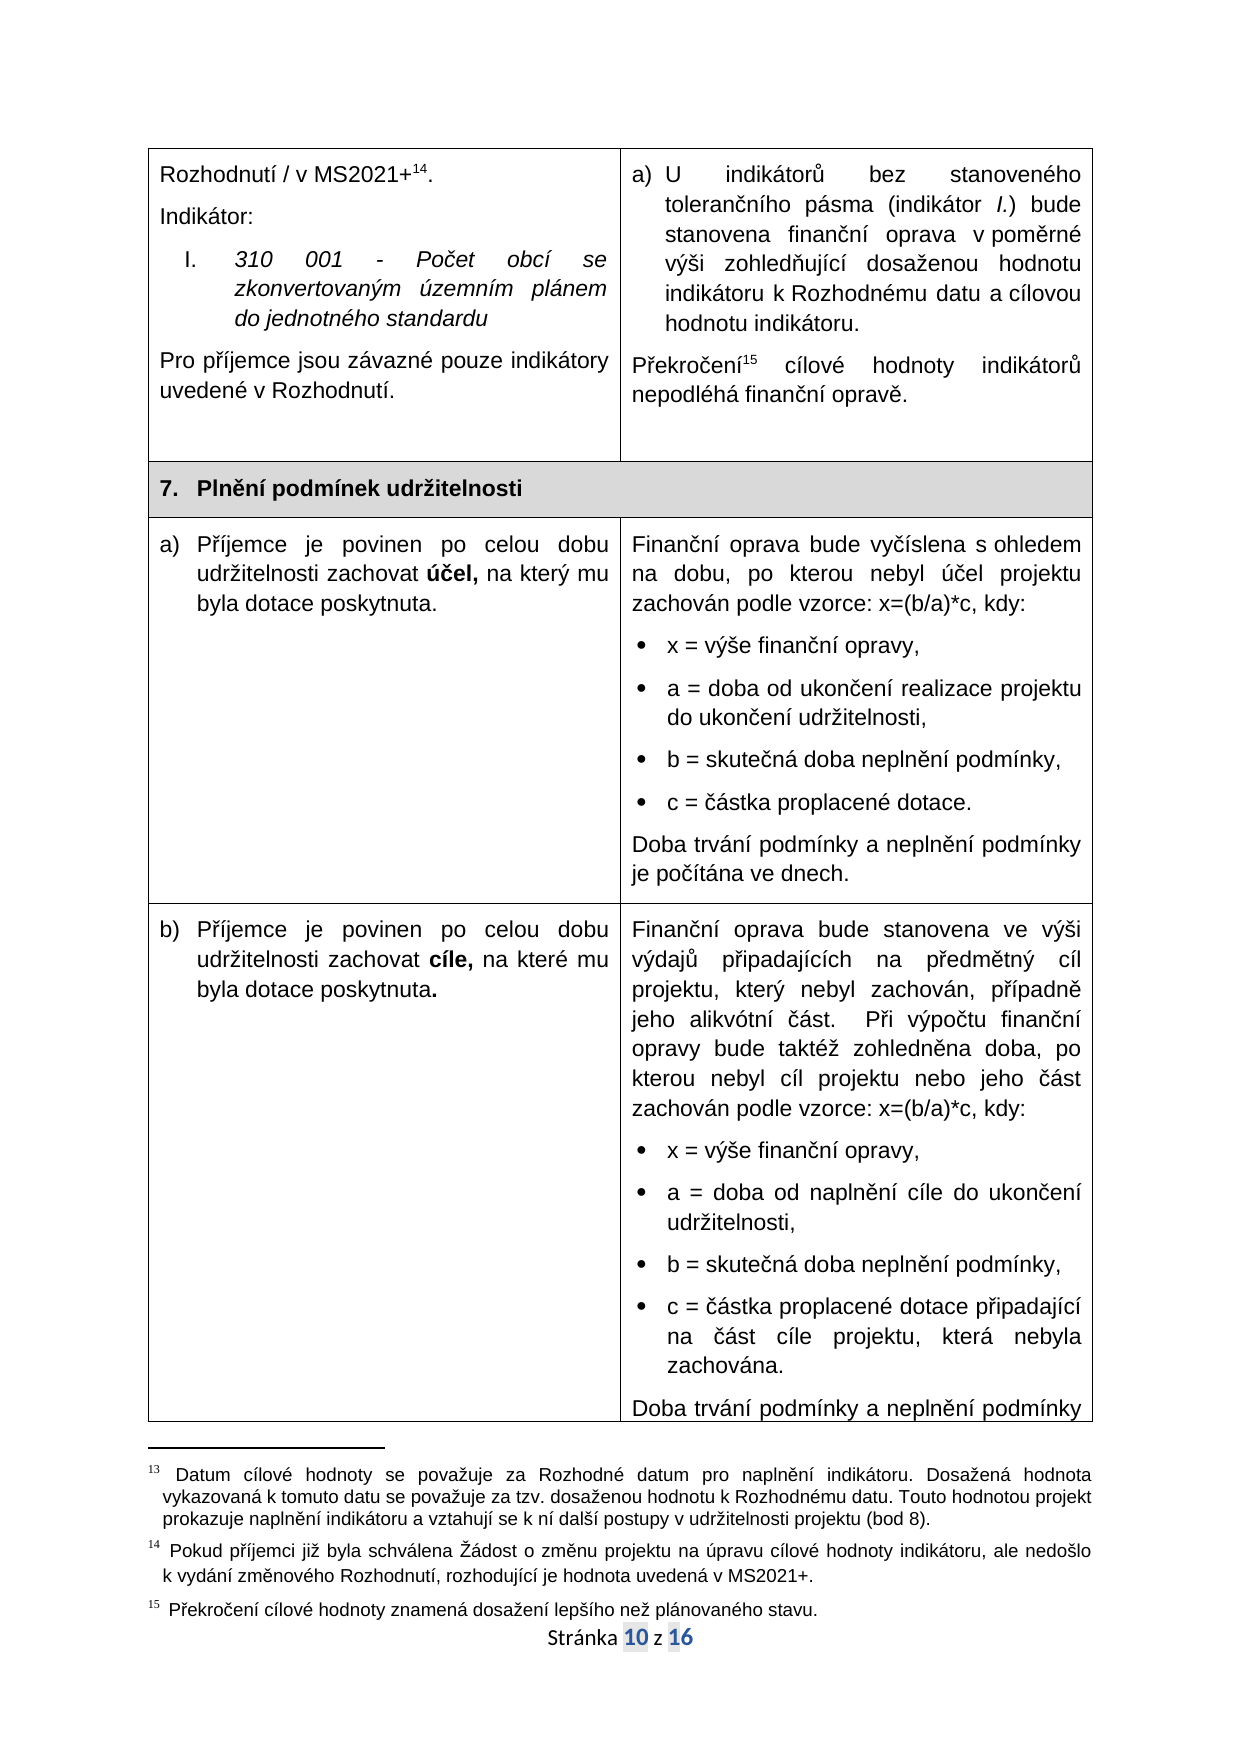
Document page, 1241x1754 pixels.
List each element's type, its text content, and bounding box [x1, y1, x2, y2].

table_cell Finanční oprava bude vyčíslena s ohledem na dobu, po kterou nebyl účel projektu zachován podle vzorce: x=(b/a)*c, kdy: x = výše finanční opravy, a = doba od ukončení realizace projektu do ukončení udržitelnosti, b = skutečná doba neplnění podmínky, c = částka proplacené dotace. Doba trvání podmínky a neplnění podmínky je počítána ve dnech. [621, 518, 1092, 903]
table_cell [621, 904, 1092, 1421]
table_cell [149, 904, 620, 1421]
table_cell Příjemce je povinen po celou dobu udržitelnosti zachovat účel, na který mu byla dotace poskytnuta. [149, 518, 620, 903]
table_cell Plnění podmínek udržitelnosti [149, 462, 1092, 517]
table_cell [149, 149, 620, 461]
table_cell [621, 149, 1092, 461]
